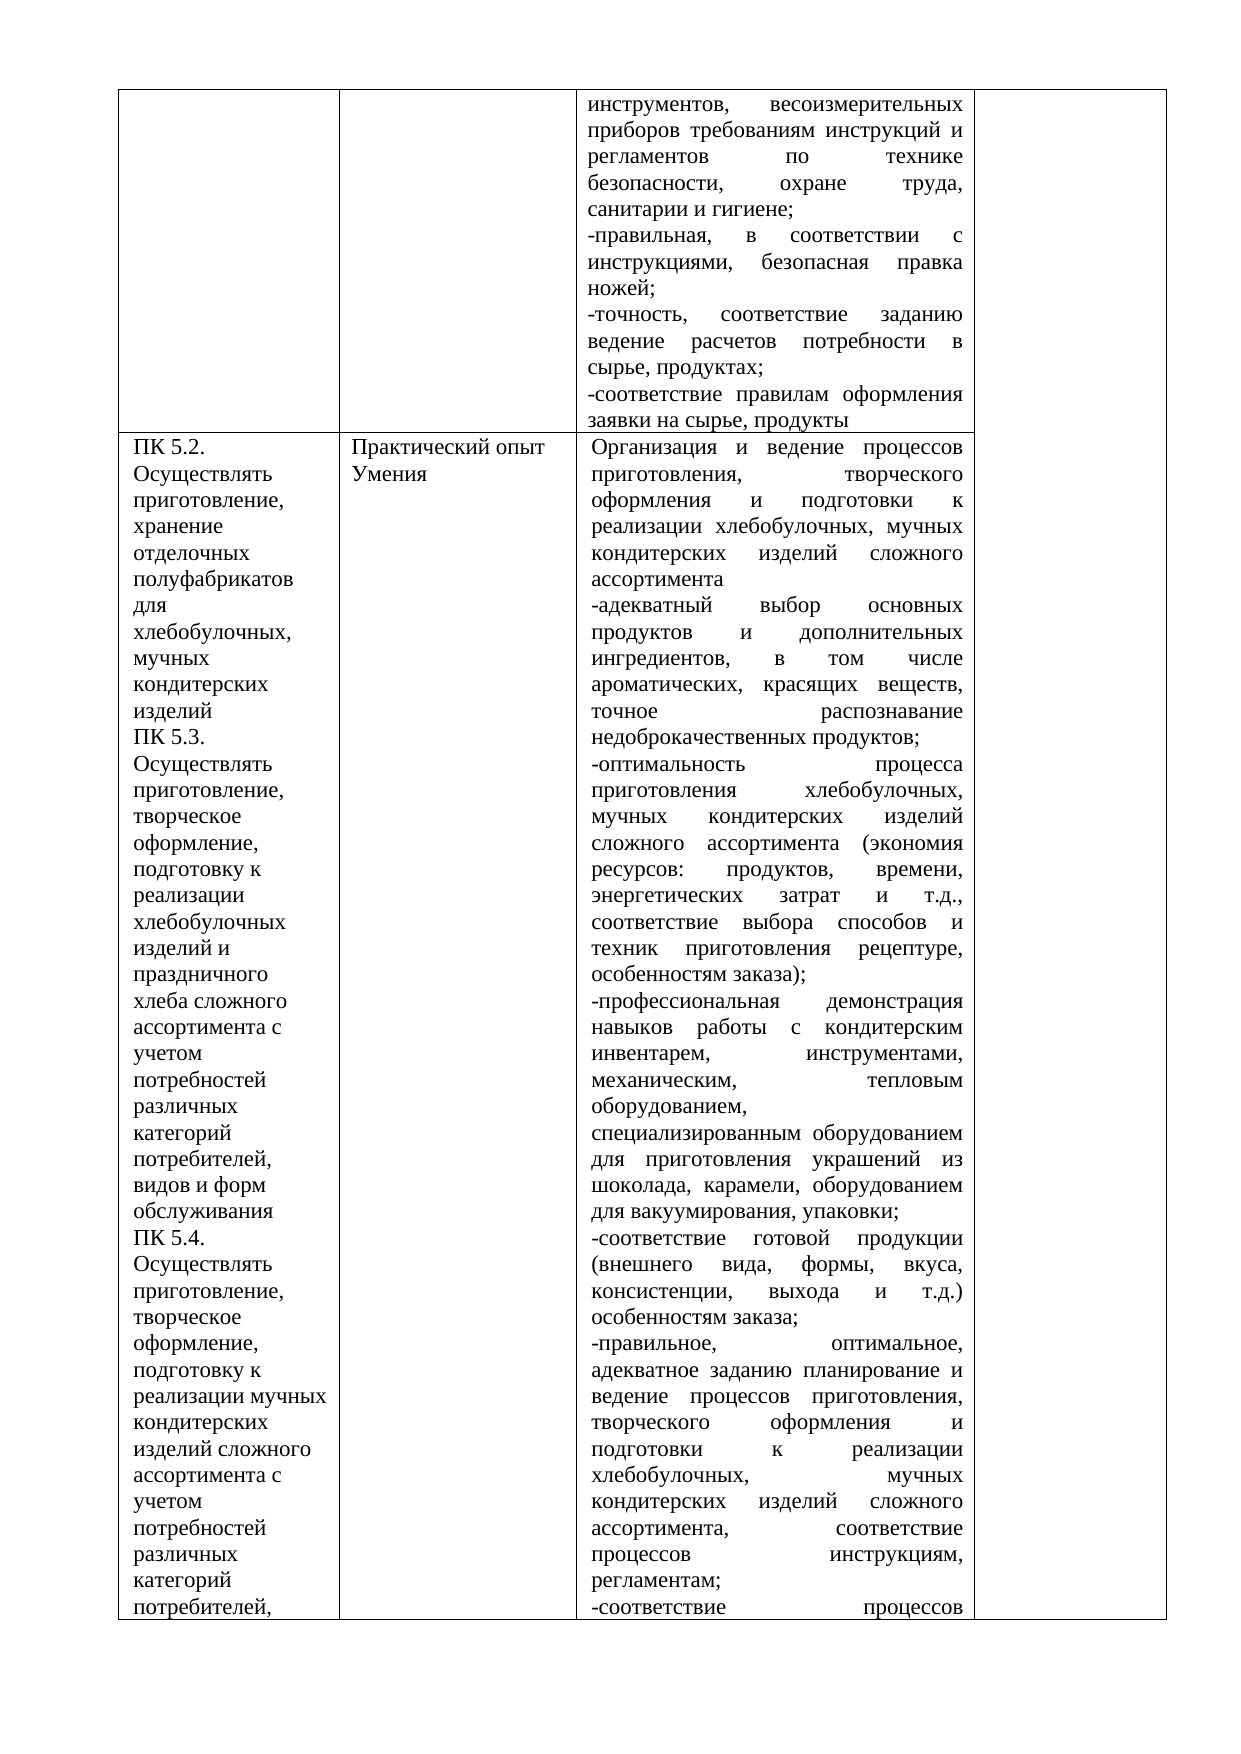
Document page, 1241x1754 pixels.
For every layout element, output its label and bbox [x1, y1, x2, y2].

table_cell [577, 90, 974, 432]
table_cell [119, 90, 339, 432]
table_cell [119, 433, 339, 1619]
table_cell [577, 433, 974, 1619]
table_cell [340, 433, 576, 1619]
table_cell [975, 90, 1166, 1619]
table_cell [340, 90, 576, 432]
